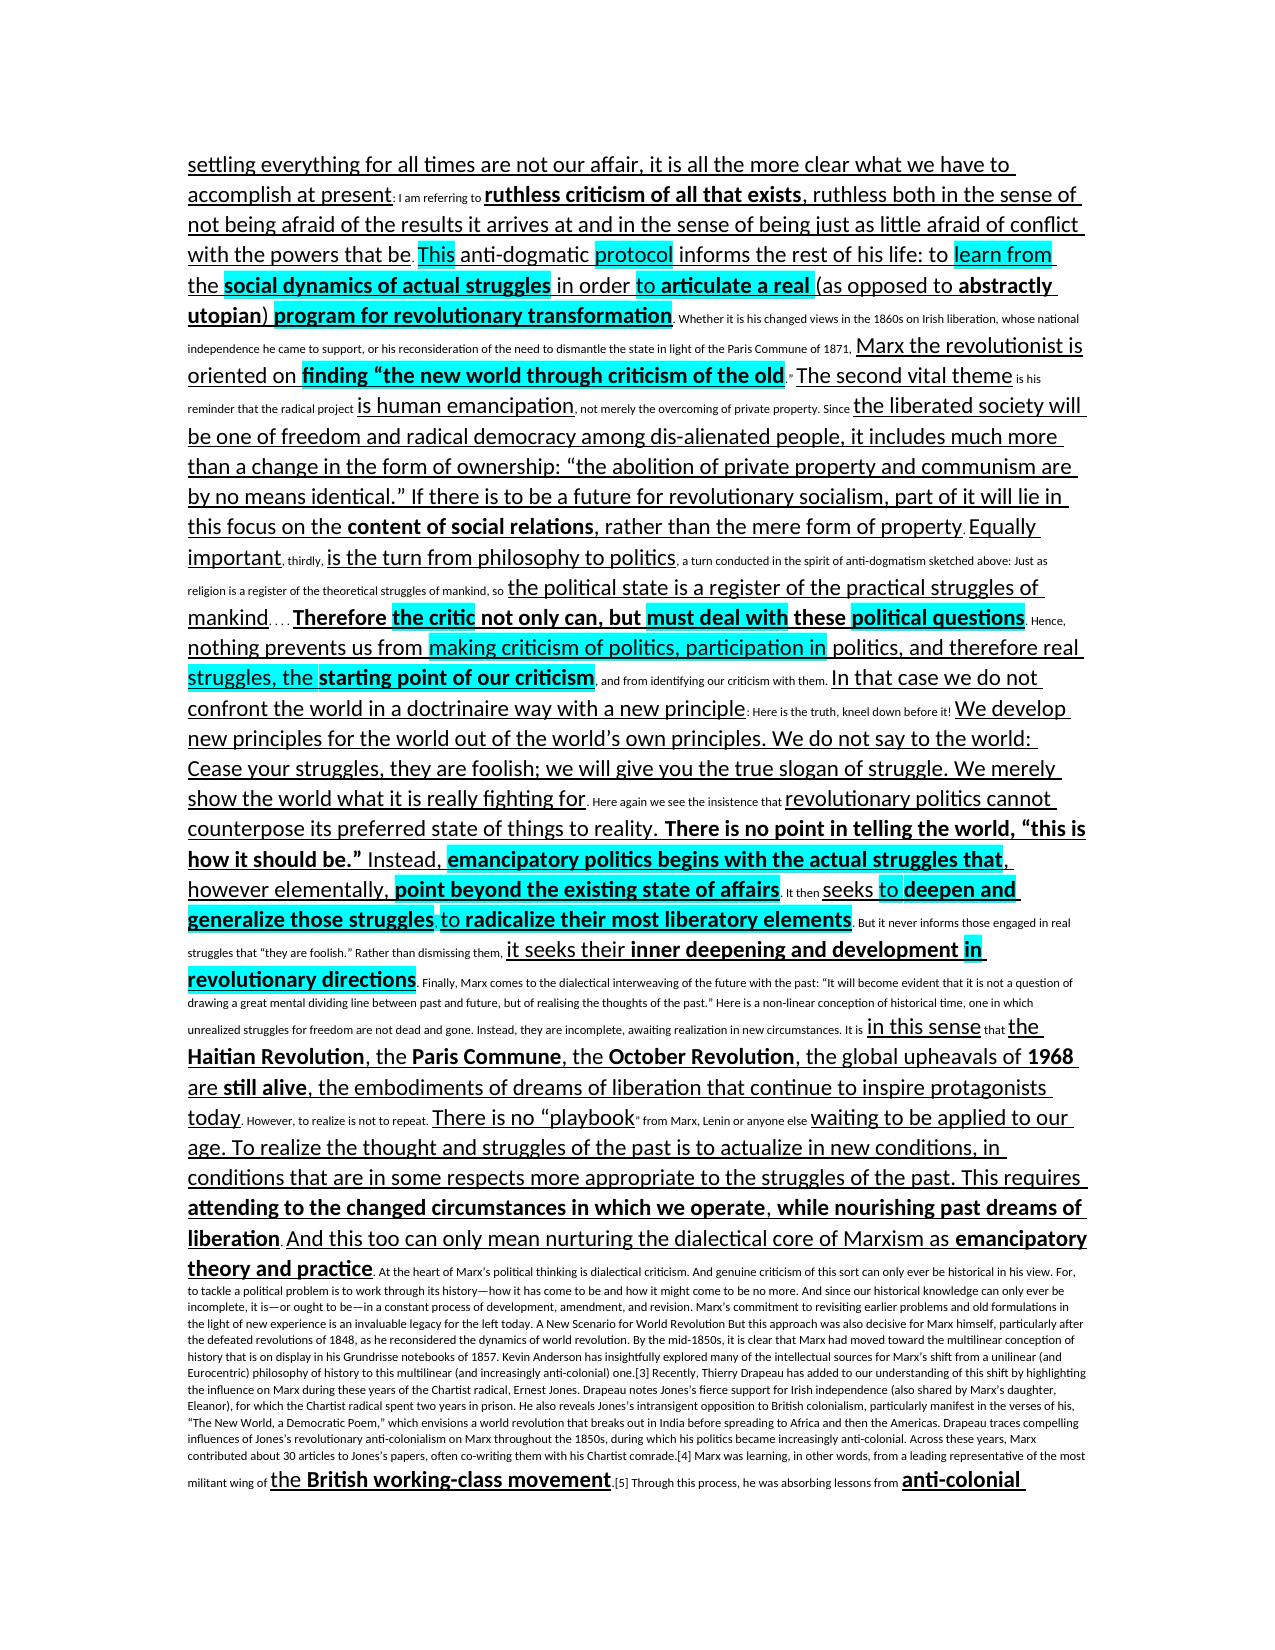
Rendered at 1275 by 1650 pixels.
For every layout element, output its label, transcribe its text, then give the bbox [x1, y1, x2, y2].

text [187, 1219, 1087, 1493]
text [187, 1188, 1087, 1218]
